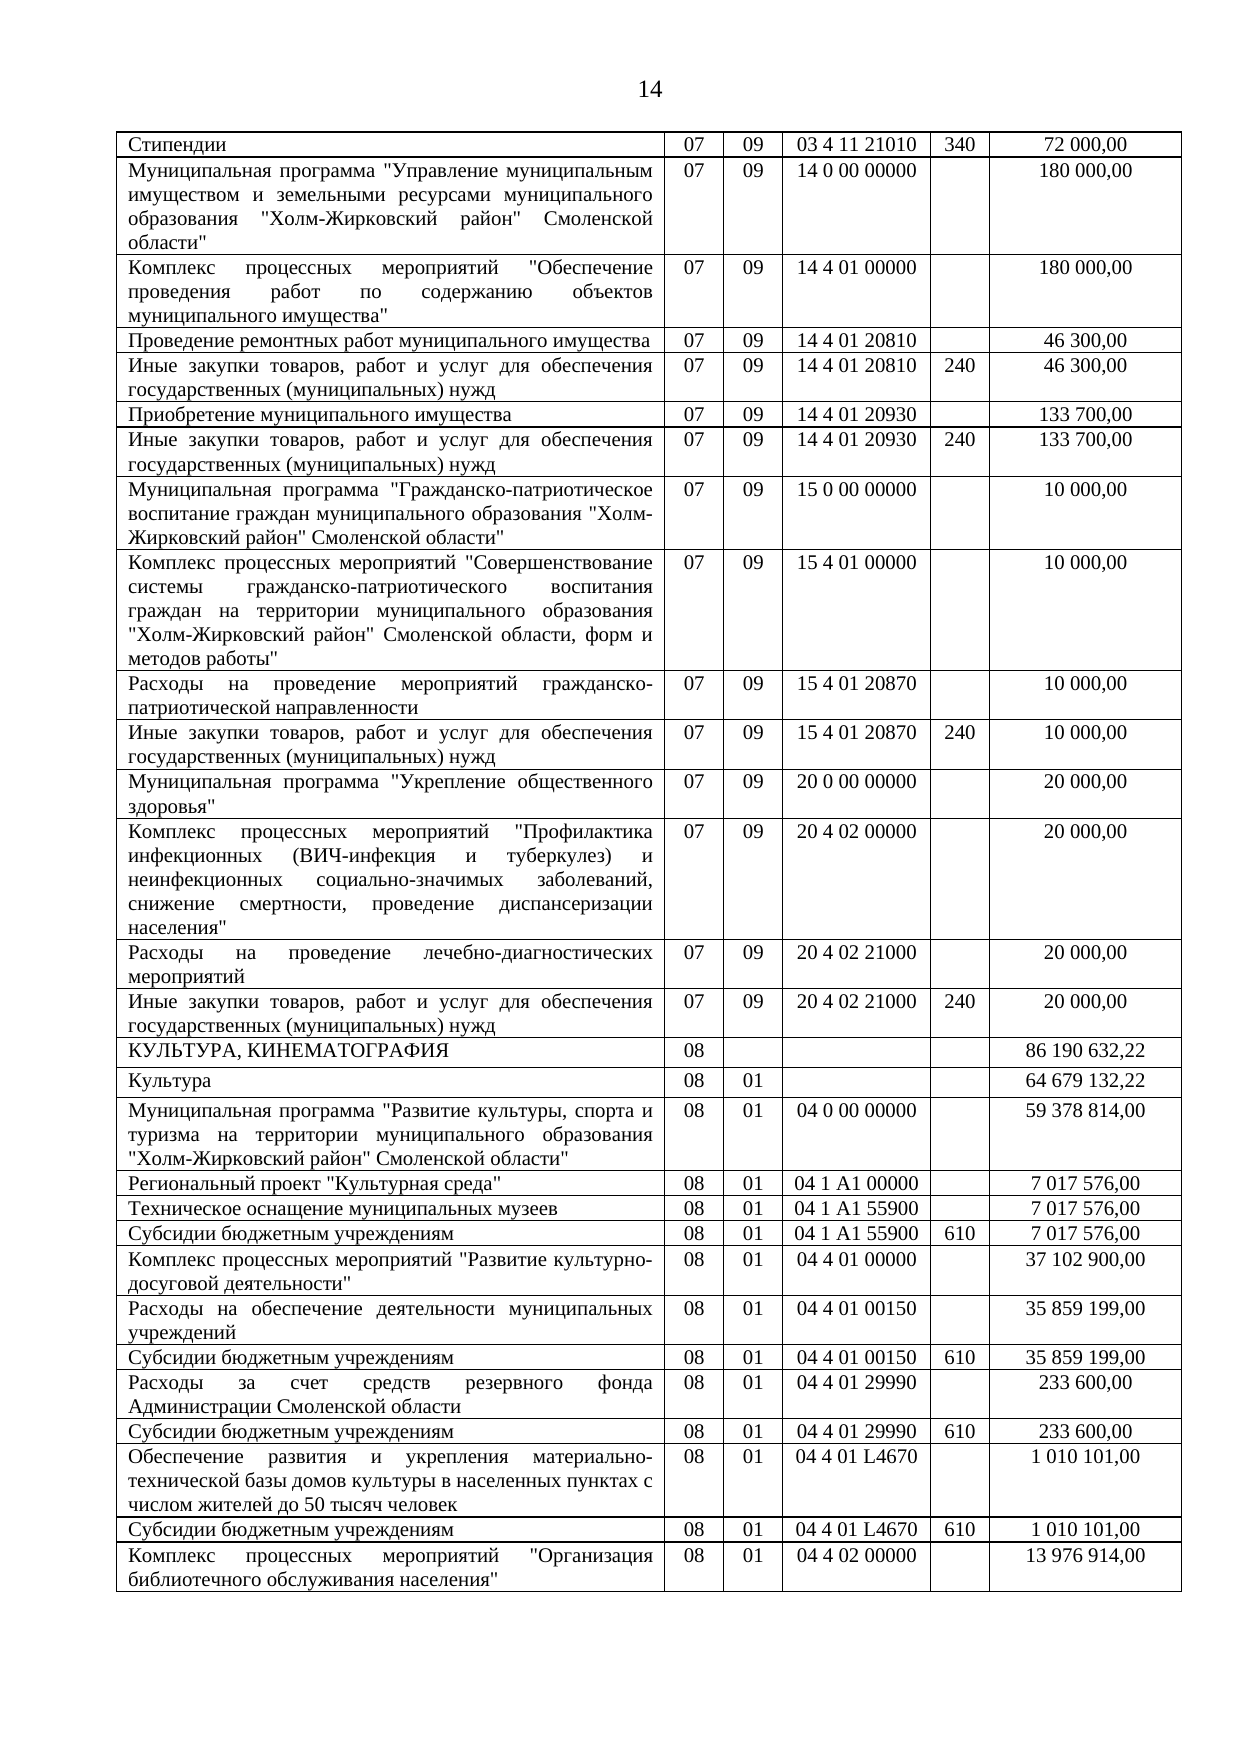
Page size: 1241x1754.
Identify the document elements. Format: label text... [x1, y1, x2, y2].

table_cell [931, 328, 989, 352]
table_cell 20 4 02 00000 [783, 819, 930, 939]
table_cell 133 700,00 [990, 428, 1181, 476]
table_cell 01 [724, 1518, 782, 1541]
table_cell 35 859 199,00 [990, 1345, 1181, 1369]
table_cell 03 4 11 21010 [783, 133, 930, 156]
table_cell 04 1 A1 55900 [783, 1196, 930, 1220]
table_cell 08 [665, 1221, 723, 1245]
table_cell 07 [665, 428, 723, 476]
table_cell 04 4 01 00150 [783, 1345, 930, 1369]
table_cell 7 017 576,00 [990, 1196, 1181, 1220]
table_cell 46 300,00 [990, 328, 1181, 352]
table_cell 133 700,00 [990, 402, 1181, 426]
table_cell 07 [665, 989, 723, 1037]
table_cell 08 [665, 1098, 723, 1170]
table_cell 04 0 00 00000 [783, 1098, 930, 1170]
table_cell [931, 1296, 989, 1344]
table_cell 07 [665, 255, 723, 327]
table_cell 07 [665, 720, 723, 768]
table_cell Приобретение муниципального имущества [117, 402, 664, 426]
table_cell Иные закупки товаров, работ и услуг для обеспечения государственных (муниципальных) нужд [117, 353, 664, 401]
table_cell 09 [724, 402, 782, 426]
table_cell 09 [724, 477, 782, 549]
table_cell 07 [665, 770, 723, 818]
table_cell 08 [665, 1345, 723, 1369]
table_cell 20 4 02 21000 [783, 940, 930, 988]
table_cell 09 [724, 550, 782, 670]
table_cell [931, 255, 989, 327]
table_cell 240 [931, 720, 989, 768]
table_cell Расходы на проведение лечебно-диагностических мероприятий [117, 940, 664, 988]
table_cell [724, 1038, 782, 1067]
table_cell 04 1 A1 55900 [783, 1221, 930, 1245]
table_cell Обеспечение развития и укрепления материально-технической базы домов культуры в населенных пунктах с числом жителей до 50 тысяч человек [117, 1444, 664, 1516]
table_cell 35 859 199,00 [990, 1296, 1181, 1344]
table_cell 37 102 900,00 [990, 1246, 1181, 1294]
table_cell 09 [724, 428, 782, 476]
table_cell 09 [724, 353, 782, 401]
table_cell 07 [665, 158, 723, 254]
table_cell [931, 1444, 989, 1516]
table_cell 20 000,00 [990, 940, 1181, 988]
table_cell 233 600,00 [990, 1419, 1181, 1443]
table_cell 08 [665, 1038, 723, 1067]
table_cell 08 [665, 1171, 723, 1195]
table_cell Субсидии бюджетным учреждениям [117, 1518, 664, 1541]
table_cell 14 4 01 20810 [783, 328, 930, 352]
table_cell [931, 1543, 989, 1591]
table_cell 10 000,00 [990, 550, 1181, 670]
table_cell 20 0 00 00000 [783, 770, 930, 818]
table_cell 7 017 576,00 [990, 1221, 1181, 1245]
table_cell 01 [724, 1370, 782, 1418]
table_cell 09 [724, 158, 782, 254]
table_cell 04 4 01 00000 [783, 1246, 930, 1294]
table_cell Муниципальная программа "Развитие культуры, спорта и туризма на территории муниципального образования "Холм-Жирковский район" Смоленской области" [117, 1098, 664, 1170]
table_cell Техническое оснащение муниципальных музеев [117, 1196, 664, 1220]
table_cell 08 [665, 1419, 723, 1443]
table_cell 240 [931, 428, 989, 476]
table_cell 08 [665, 1296, 723, 1344]
table_cell 07 [665, 133, 723, 156]
table_cell 09 [724, 133, 782, 156]
table_cell 07 [665, 328, 723, 352]
table_cell 15 4 01 20870 [783, 671, 930, 719]
table_cell 01 [724, 1345, 782, 1369]
table_cell [931, 1171, 989, 1195]
table_cell 64 679 132,22 [990, 1068, 1181, 1097]
table_cell 20 4 02 21000 [783, 989, 930, 1037]
table_cell Расходы за счет средств резервного фонда Администрации Смоленской области [117, 1370, 664, 1418]
table_cell 09 [724, 819, 782, 939]
table_cell 01 [724, 1296, 782, 1344]
table_cell [931, 819, 989, 939]
table_cell 01 [724, 1221, 782, 1245]
table_cell 59 378 814,00 [990, 1098, 1181, 1170]
table_cell Иные закупки товаров, работ и услуг для обеспечения государственных (муниципальных) нужд [117, 428, 664, 476]
table_cell 09 [724, 671, 782, 719]
table_cell [931, 402, 989, 426]
table_cell 20 000,00 [990, 989, 1181, 1037]
table_cell 610 [931, 1518, 989, 1541]
table_cell 04 4 01 L4670 [783, 1518, 930, 1541]
table_cell Комплекс процессных мероприятий "Организация библиотечного обслуживания населения" [117, 1543, 664, 1591]
table_cell 01 [724, 1543, 782, 1591]
table_cell 10 000,00 [990, 720, 1181, 768]
table_cell 610 [931, 1221, 989, 1245]
table_cell 10 000,00 [990, 477, 1181, 549]
table_cell 08 [665, 1518, 723, 1541]
table_cell 14 4 01 00000 [783, 255, 930, 327]
table_cell Муниципальная программа "Гражданско-патриотическое воспитание граждан муниципального образования "Холм-Жирковский район" Смоленской области" [117, 477, 664, 549]
table_cell Субсидии бюджетным учреждениям [117, 1419, 664, 1443]
table_cell [931, 550, 989, 670]
table_cell 08 [665, 1370, 723, 1418]
table_cell 233 600,00 [990, 1370, 1181, 1418]
table_cell 04 4 01 L4670 [783, 1444, 930, 1516]
table_cell 08 [665, 1543, 723, 1591]
table_cell Комплекс процессных мероприятий "Профилактика инфекционных (ВИЧ-инфекция и туберкулез) и неинфекционных социально-значимых заболеваний, снижение смертности, проведение диспансеризации населения" [117, 819, 664, 939]
table_cell 07 [665, 402, 723, 426]
table_cell [931, 770, 989, 818]
table_cell Проведение ремонтных работ муниципального имущества [117, 328, 664, 352]
table_cell 15 4 01 20870 [783, 720, 930, 768]
table_cell 20 000,00 [990, 819, 1181, 939]
table_cell 01 [724, 1068, 782, 1097]
table_cell [931, 1038, 989, 1067]
table_cell 09 [724, 989, 782, 1037]
table_cell [931, 1196, 989, 1220]
table_cell 09 [724, 940, 782, 988]
table_cell 180 000,00 [990, 255, 1181, 327]
table_cell Муниципальная программа "Управление муниципальным имуществом и земельными ресурсами муниципального образования "Холм-Жирковский район" Смоленской области" [117, 158, 664, 254]
table_cell [931, 940, 989, 988]
table_cell 01 [724, 1196, 782, 1220]
table_cell 15 4 01 00000 [783, 550, 930, 670]
table_cell 07 [665, 819, 723, 939]
table_cell 09 [724, 720, 782, 768]
table_cell 07 [665, 940, 723, 988]
table_cell 10 000,00 [990, 671, 1181, 719]
table_cell Комплекс процессных мероприятий "Развитие культурно-досуговой деятельности" [117, 1246, 664, 1294]
table_cell 08 [665, 1246, 723, 1294]
table_cell Комплекс процессных мероприятий "Обеспечение проведения работ по содержанию объектов муниципального имущества" [117, 255, 664, 327]
table_cell Иные закупки товаров, работ и услуг для обеспечения государственных (муниципальных) нужд [117, 989, 664, 1037]
table_cell [931, 1098, 989, 1170]
table_cell Расходы на проведение мероприятий гражданско-патриотической направленности [117, 671, 664, 719]
table_cell 08 [665, 1444, 723, 1516]
table_cell Стипендии [117, 133, 664, 156]
table_cell [931, 477, 989, 549]
table_cell 7 017 576,00 [990, 1171, 1181, 1195]
table_cell 86 190 632,22 [990, 1038, 1181, 1067]
table_cell Субсидии бюджетным учреждениям [117, 1221, 664, 1245]
table_cell КУЛЬТУРА, КИНЕМАТОГРАФИЯ [117, 1038, 664, 1067]
table_cell 1 010 101,00 [990, 1518, 1181, 1541]
table_cell 340 [931, 133, 989, 156]
table_cell 240 [931, 989, 989, 1037]
table_cell 14 4 01 20810 [783, 353, 930, 401]
table_cell 240 [931, 353, 989, 401]
table_cell 180 000,00 [990, 158, 1181, 254]
table_cell 610 [931, 1419, 989, 1443]
table_cell Субсидии бюджетным учреждениям [117, 1345, 664, 1369]
table_cell [931, 1370, 989, 1418]
table_cell Культура [117, 1068, 664, 1097]
table_cell Иные закупки товаров, работ и услуг для обеспечения государственных (муниципальных) нужд [117, 720, 664, 768]
table_cell 07 [665, 550, 723, 670]
table_cell 07 [665, 477, 723, 549]
table_cell 07 [665, 671, 723, 719]
table_cell 01 [724, 1171, 782, 1195]
table_cell 01 [724, 1419, 782, 1443]
table_cell 04 4 01 29990 [783, 1419, 930, 1443]
table_cell 46 300,00 [990, 353, 1181, 401]
table_cell [783, 1068, 930, 1097]
table_cell 610 [931, 1345, 989, 1369]
table_cell 01 [724, 1098, 782, 1170]
table_cell 08 [665, 1196, 723, 1220]
table_cell 09 [724, 770, 782, 818]
table_cell 72 000,00 [990, 133, 1181, 156]
table_cell 20 000,00 [990, 770, 1181, 818]
table_cell [931, 158, 989, 254]
table_cell Региональный проект "Культурная среда" [117, 1171, 664, 1195]
table_cell 14 0 00 00000 [783, 158, 930, 254]
table_cell Муниципальная программа "Укрепление общественного здоровья" [117, 770, 664, 818]
table_cell 08 [665, 1068, 723, 1097]
table_cell [931, 1068, 989, 1097]
table_cell 07 [665, 353, 723, 401]
table_cell 01 [724, 1246, 782, 1294]
table_cell 14 4 01 20930 [783, 428, 930, 476]
table_cell 01 [724, 1444, 782, 1516]
table_cell 1 010 101,00 [990, 1444, 1181, 1516]
table_cell Расходы на обеспечение деятельности муниципальных учреждений [117, 1296, 664, 1344]
table_cell 09 [724, 328, 782, 352]
table_cell Комплекс процессных мероприятий "Совершенствование системы гражданско-патриотического воспитания граждан на территории муниципального образования "Холм-Жирковский район" Смоленской области, форм и методов работы" [117, 550, 664, 670]
table_cell 14 4 01 20930 [783, 402, 930, 426]
table_cell 13 976 914,00 [990, 1543, 1181, 1591]
table_cell 15 0 00 00000 [783, 477, 930, 549]
table_cell [931, 1246, 989, 1294]
table_cell [931, 671, 989, 719]
table_cell 04 4 02 00000 [783, 1543, 930, 1591]
table_cell [783, 1038, 930, 1067]
table_cell 04 4 01 29990 [783, 1370, 930, 1418]
table_cell 04 1 A1 00000 [783, 1171, 930, 1195]
table_cell 09 [724, 255, 782, 327]
table_cell 04 4 01 00150 [783, 1296, 930, 1344]
